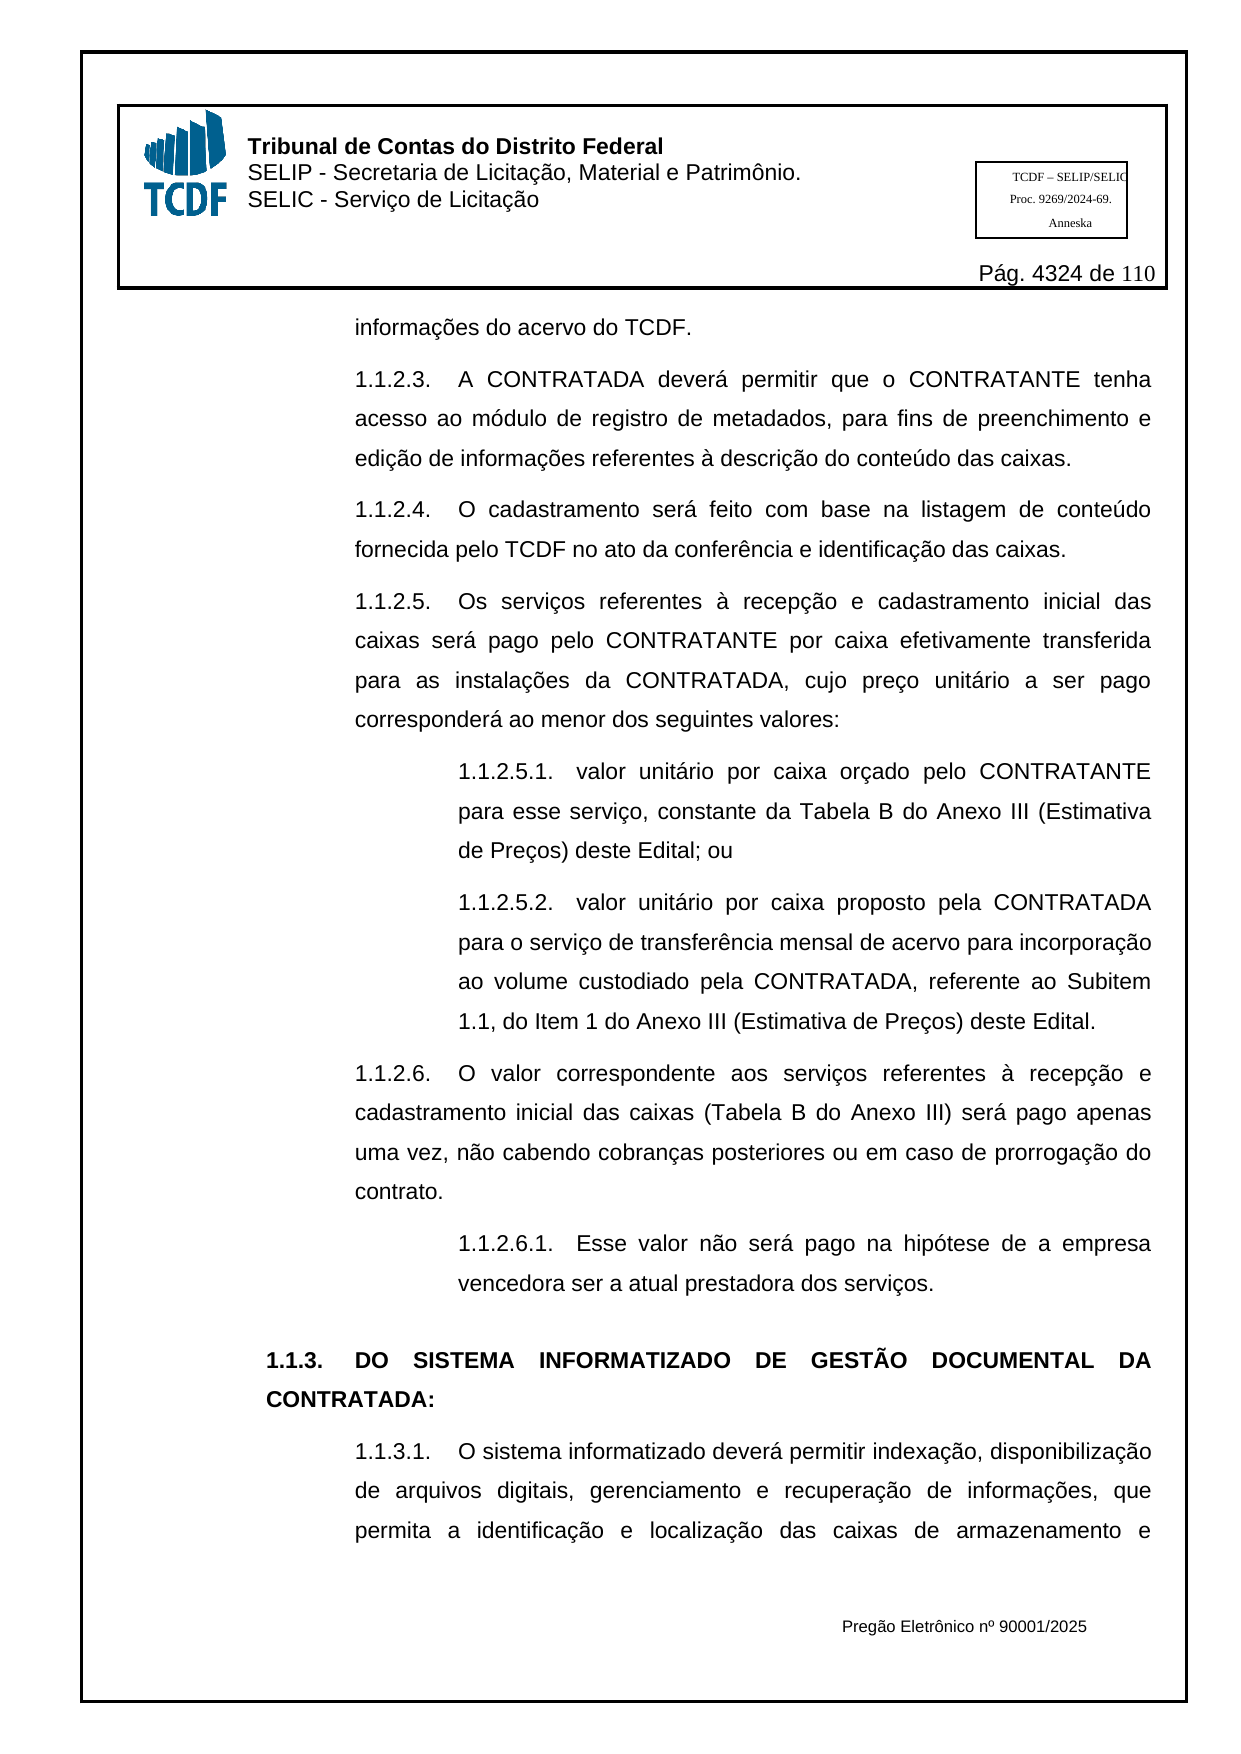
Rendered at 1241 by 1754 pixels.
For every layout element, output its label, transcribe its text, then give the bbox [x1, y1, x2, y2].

picture [129, 107, 241, 218]
list DO SISTEMA INFORMATIZADO DE GESTÃO DOCUMENTAL DA CONTRATADA: [266, 1347, 1152, 1412]
list O valor correspondente aos serviços referentes à recepção e cadastramento inicial das caixas (Tabela B do Anexo III) será pago apenas uma vez, não cabendo cobranças posteriores ou em caso de prorrogação do contrato. [354, 1060, 1152, 1204]
list Os serviços referentes à recepção e cadastramento inicial das caixas será pago pelo CONTRATANTE por caixa efetivamente transferida para as instalações da CONTRATADA, cujo preço unitário a ser pago corresponderá ao menor dos seguintes valores: [354, 588, 1152, 733]
list O cadastramento será feito com base na listagem de conteúdo fornecida pelo TCDF no ato da conferência e identificação das caixas. [354, 496, 1152, 562]
list A CONTRATADA deverá permitir que o CONTRATANTE tenha acesso ao módulo de registro de metadados, para fins de preenchimento e edição de informações referentes à descrição do conteúdo das caixas. [354, 366, 1152, 471]
list valor unitário por caixa proposto pela CONTRATADA para o serviço de transferência mensal de acervo para incorporação ao volume custodiado pela CONTRATADA, referente ao Subitem 1.1, do Item 1 do Anexo III (Estimativa de Preços) deste Edital. [458, 889, 1152, 1034]
list valor unitário por caixa orçado pelo CONTRATANTE para esse serviço, constante da Tabela B do Anexo III (Estimativa de Preços) deste Edital; ou [458, 758, 1152, 864]
list Esse valor não será pago na hipótese de a empresa vencedora ser a atual prestadora dos serviços. [458, 1230, 1152, 1296]
